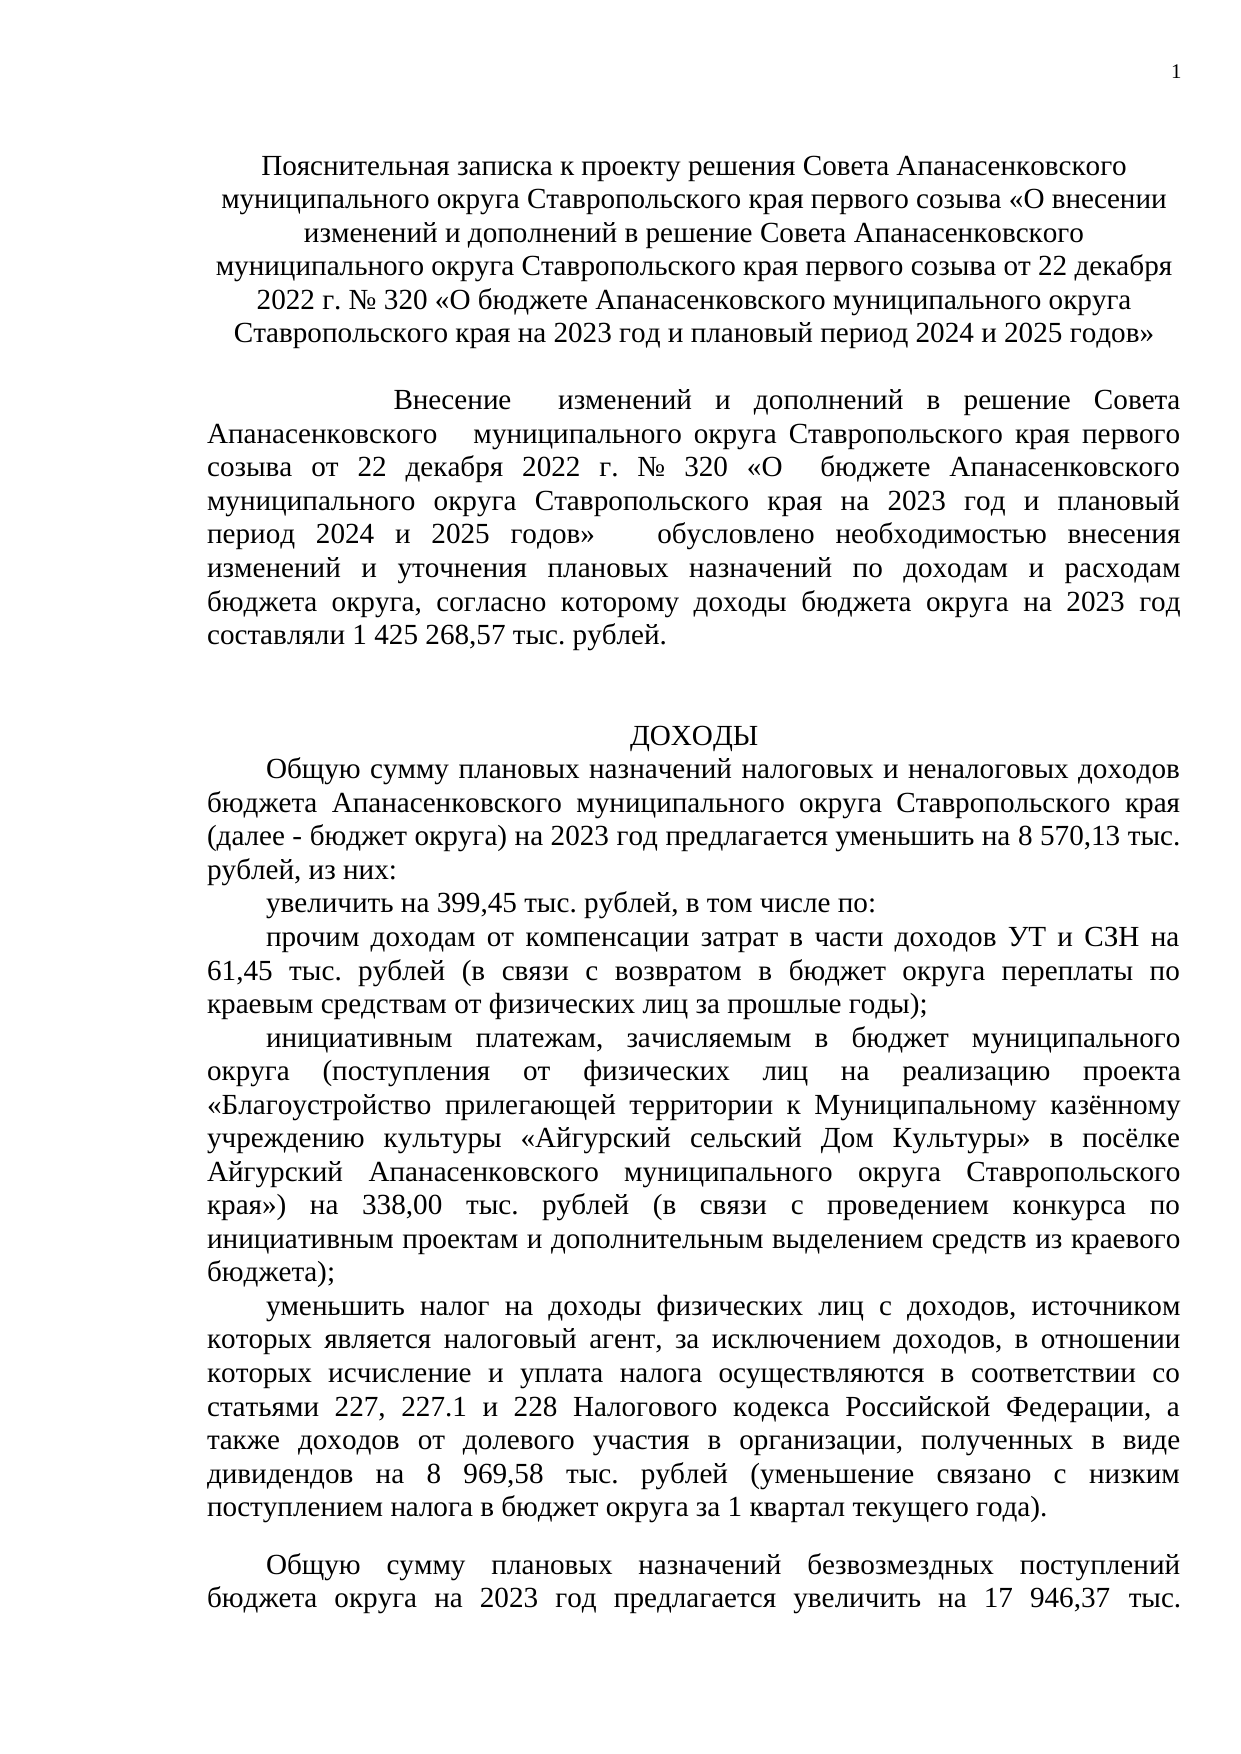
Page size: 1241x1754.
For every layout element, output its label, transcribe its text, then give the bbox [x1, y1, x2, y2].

text Внесение изменений и дополнений в решение Совета Апанасенковского муниципального округа Ставропольского края первого созыва от 22 декабря 2022 г. № 320 «О бюджете Апанасенковского муниципального округа Ставропольского края на 2023 год и плановый период 2024 и 2025 годов» обусловлено необходимостью внесения изменений и уточнения плановых назначений по доходам и расходам бюджета округа, согласно которому доходы бюджета округа на 2023 год составляли 1 425 268,57 тыс. рублей. [207, 382, 1181, 651]
text увеличить на 399,45 тыс. рублей, в том числе по: [207, 886, 1181, 919]
text Общую сумму плановых назначений налоговых и неналоговых доходов бюджета Апанасенковского муниципального округа Ставропольского края (далее - бюджет округа) на 2023 год предлагается уменьшить на 8 570,13 тыс. рублей, из них: [207, 751, 1181, 886]
text ДОХОДЫ [207, 718, 1181, 751]
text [207, 1547, 1181, 1614]
text инициативным платежам, зачисляемым в бюджет муниципального округа (поступления от физических лиц на реализацию проекта «Благоустройство прилегающей территории к Муниципальному казённому учреждению культуры «Айгурский сельский Дом Культуры» в посёлке Айгурский Апанасенковского муниципального округа Ставропольского края») на 338,00 тыс. рублей (в связи с проведением конкурса по инициативным проектам и дополнительным выделением средств из краевого бюджета); [207, 1020, 1181, 1288]
text прочим доходам от компенсации затрат в части доходов УТ и СЗН на 61,45 тыс. рублей (в связи с возвратом в бюджет округа переплаты по краевым средствам от физических лиц за прошлые годы); [207, 919, 1181, 1020]
text уменьшить налог на доходы физических лиц с доходов, источником которых является налоговый агент, за исключением доходов, в отношении которых исчисление и уплата налога осуществляются в соответствии со статьями 227, 227.1 и 228 Налогового кодекса Российской Федерации, а также доходов от долевого участия в организации, полученных в виде дивидендов на 8 969,58 тыс. рублей (уменьшение связано с низким поступлением налога в бюджет округа за 1 квартал текущего года). [207, 1288, 1181, 1523]
text Пояснительная записка к проекту решения Совета Апанасенковского муниципального округа Ставропольского края первого созыва «О внесении изменений и дополнений в решение Совета Апанасенковского муниципального округа Ставропольского края первого созыва от 22 декабря 2022 г. № 320 «О бюджете Апанасенковского муниципального округа Ставропольского края на 2023 год и плановый период 2024 и 2025 годов» [207, 148, 1181, 349]
